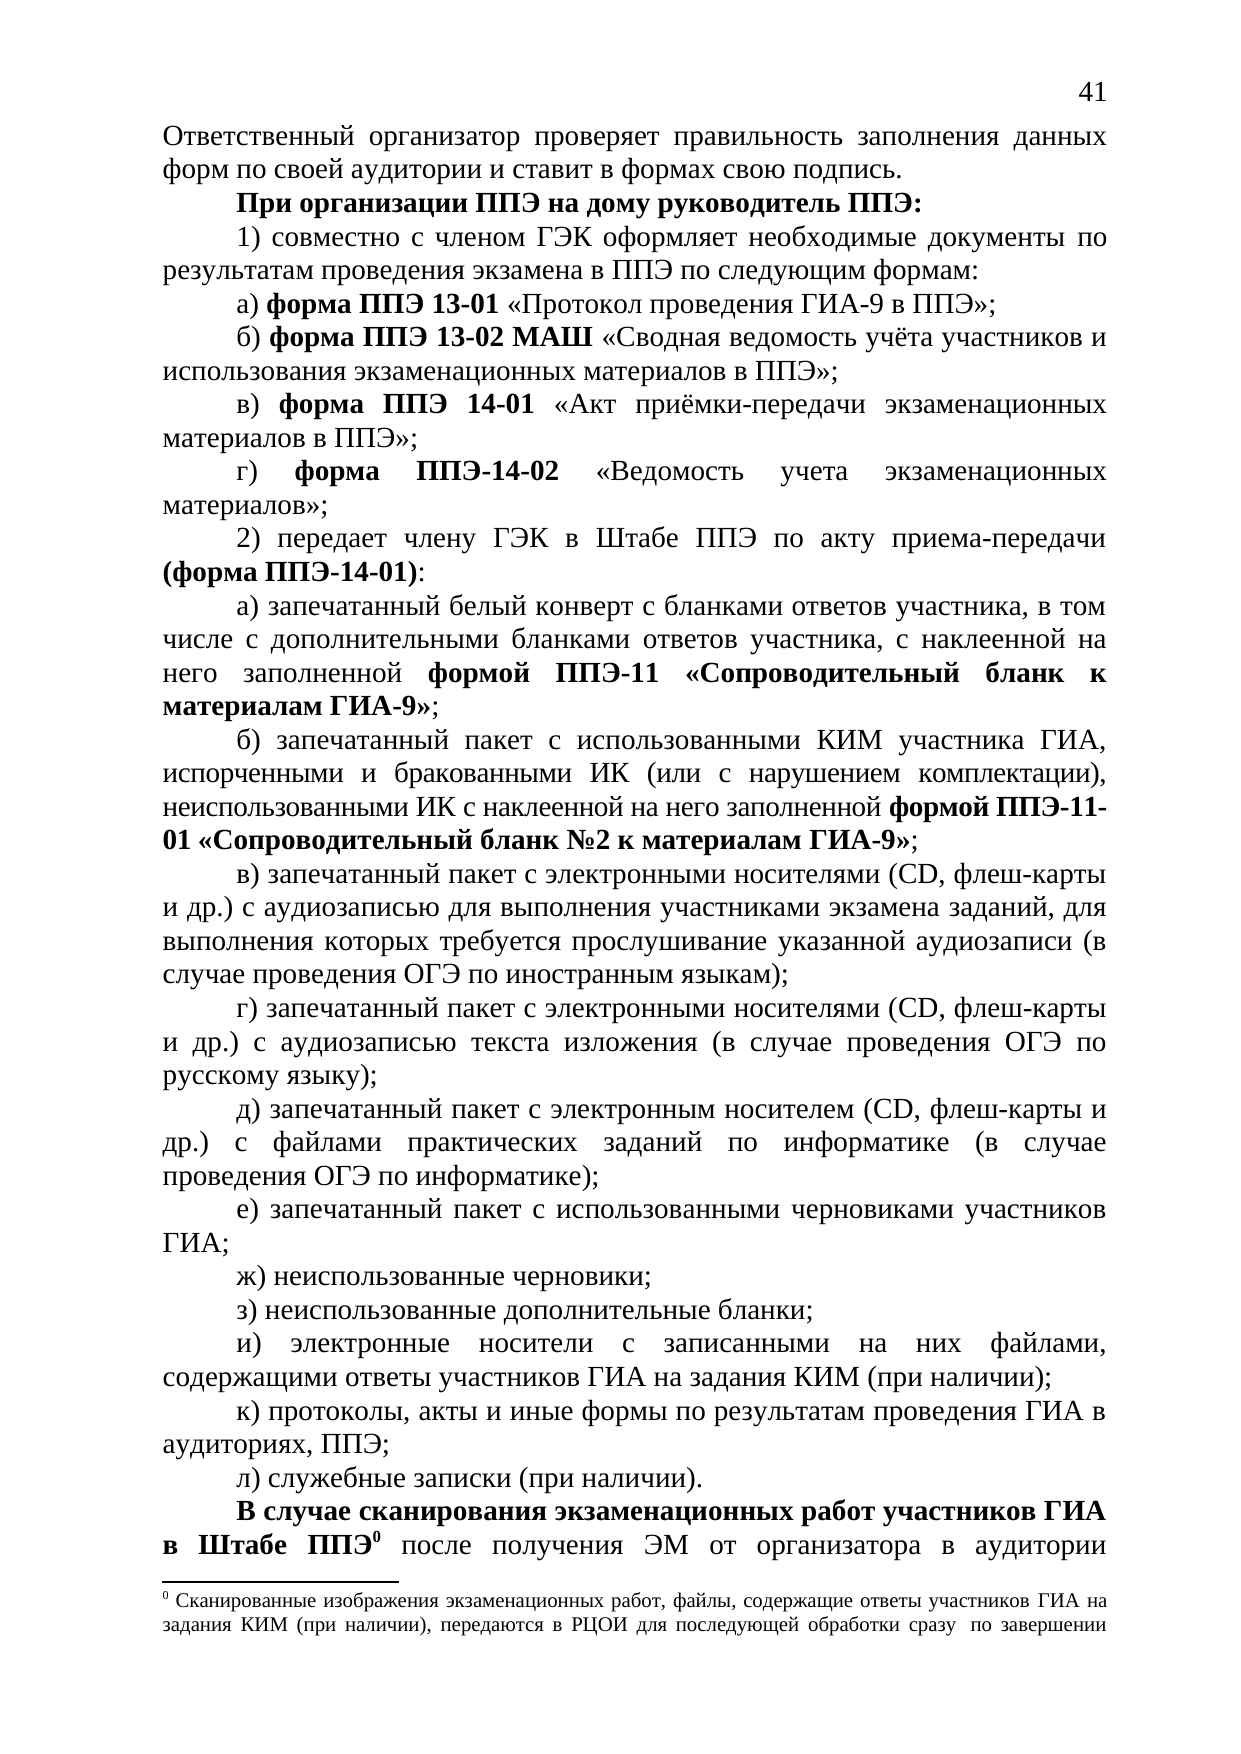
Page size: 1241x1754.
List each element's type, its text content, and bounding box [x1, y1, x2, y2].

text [162, 118, 1107, 185]
list д) запечатанный пакет с электронным носителем (CD, флеш-карты и др.) с файлами практических заданий по информатике (в случае проведения ОГЭ по информатике); [162, 1091, 1107, 1191]
list г) форма ППЭ-14-02 «Ведомость учета экзаменационных материалов»; [162, 453, 1107, 521]
list к) протоколы, акты и иные формы по результатам проведения ГИА в аудиториях, ППЭ; [162, 1393, 1107, 1460]
list г) запечатанный пакет с электронными носителями (CD, флеш-карты и др.) с аудиозаписью текста изложения (в случае проведения ОГЭ по русскому языку); [162, 990, 1107, 1091]
list и) электронные носители с записанными на них файлами, содержащими ответы участников ГИА на задания КИМ (при наличии); [162, 1326, 1107, 1393]
list е) запечатанный пакет с использованными черновиками участников ГИА; [162, 1191, 1107, 1258]
list л) служебные записки (при наличии). [162, 1460, 1107, 1493]
list При организации ППЭ на дому руководитель ППЭ: [162, 185, 1107, 219]
list з) неиспользованные дополнительные бланки; [162, 1292, 1107, 1326]
text в) форма ППЭ 14-01 «Акт приёмки-передачи экзаменационных материалов в ППЭ»; [162, 386, 1107, 453]
list 2) передает члену ГЭК в Штабе ППЭ по акту приема-передачи (форма ППЭ-14-01): [162, 521, 1107, 588]
text б) форма ППЭ 13-02 МАШ «Сводная ведомость учёта участников и использования экзаменационных материалов в ППЭ»; [162, 319, 1107, 386]
list б) запечатанный пакет с использованными КИМ участника ГИА, испорченными и бракованными ИК (или с нарушением комплектации), неиспользованными ИК с наклеенной на него заполненной формой ППЭ-11-01 «Сопроводительный бланк №2 к материалам ГИА-9»; [162, 722, 1107, 856]
text а) форма ППЭ 13-01 «Протокол проведения ГИА-9 в ППЭ»; [162, 286, 1107, 319]
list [162, 1493, 1107, 1560]
list а) запечатанный белый конверт с бланками ответов участника, в том числе с дополнительными бланками ответов участника, с наклеенной на него заполненной формой ППЭ-11 «Сопроводительный бланк к материалам ГИА-9»; [162, 588, 1107, 722]
text 1) совместно с членом ГЭК оформляет необходимые документы по результатам проведения экзамена в ППЭ по следующим формам: [162, 219, 1107, 286]
list в) запечатанный пакет с электронными носителями (CD, флеш-карты и др.) с аудиозаписью для выполнения участниками экзамена заданий, для выполнения которых требуется прослушивание указанной аудиозаписи (в случае проведения ОГЭ по иностранным языкам); [162, 856, 1107, 990]
list ж) неиспользованные черновики; [162, 1258, 1107, 1292]
